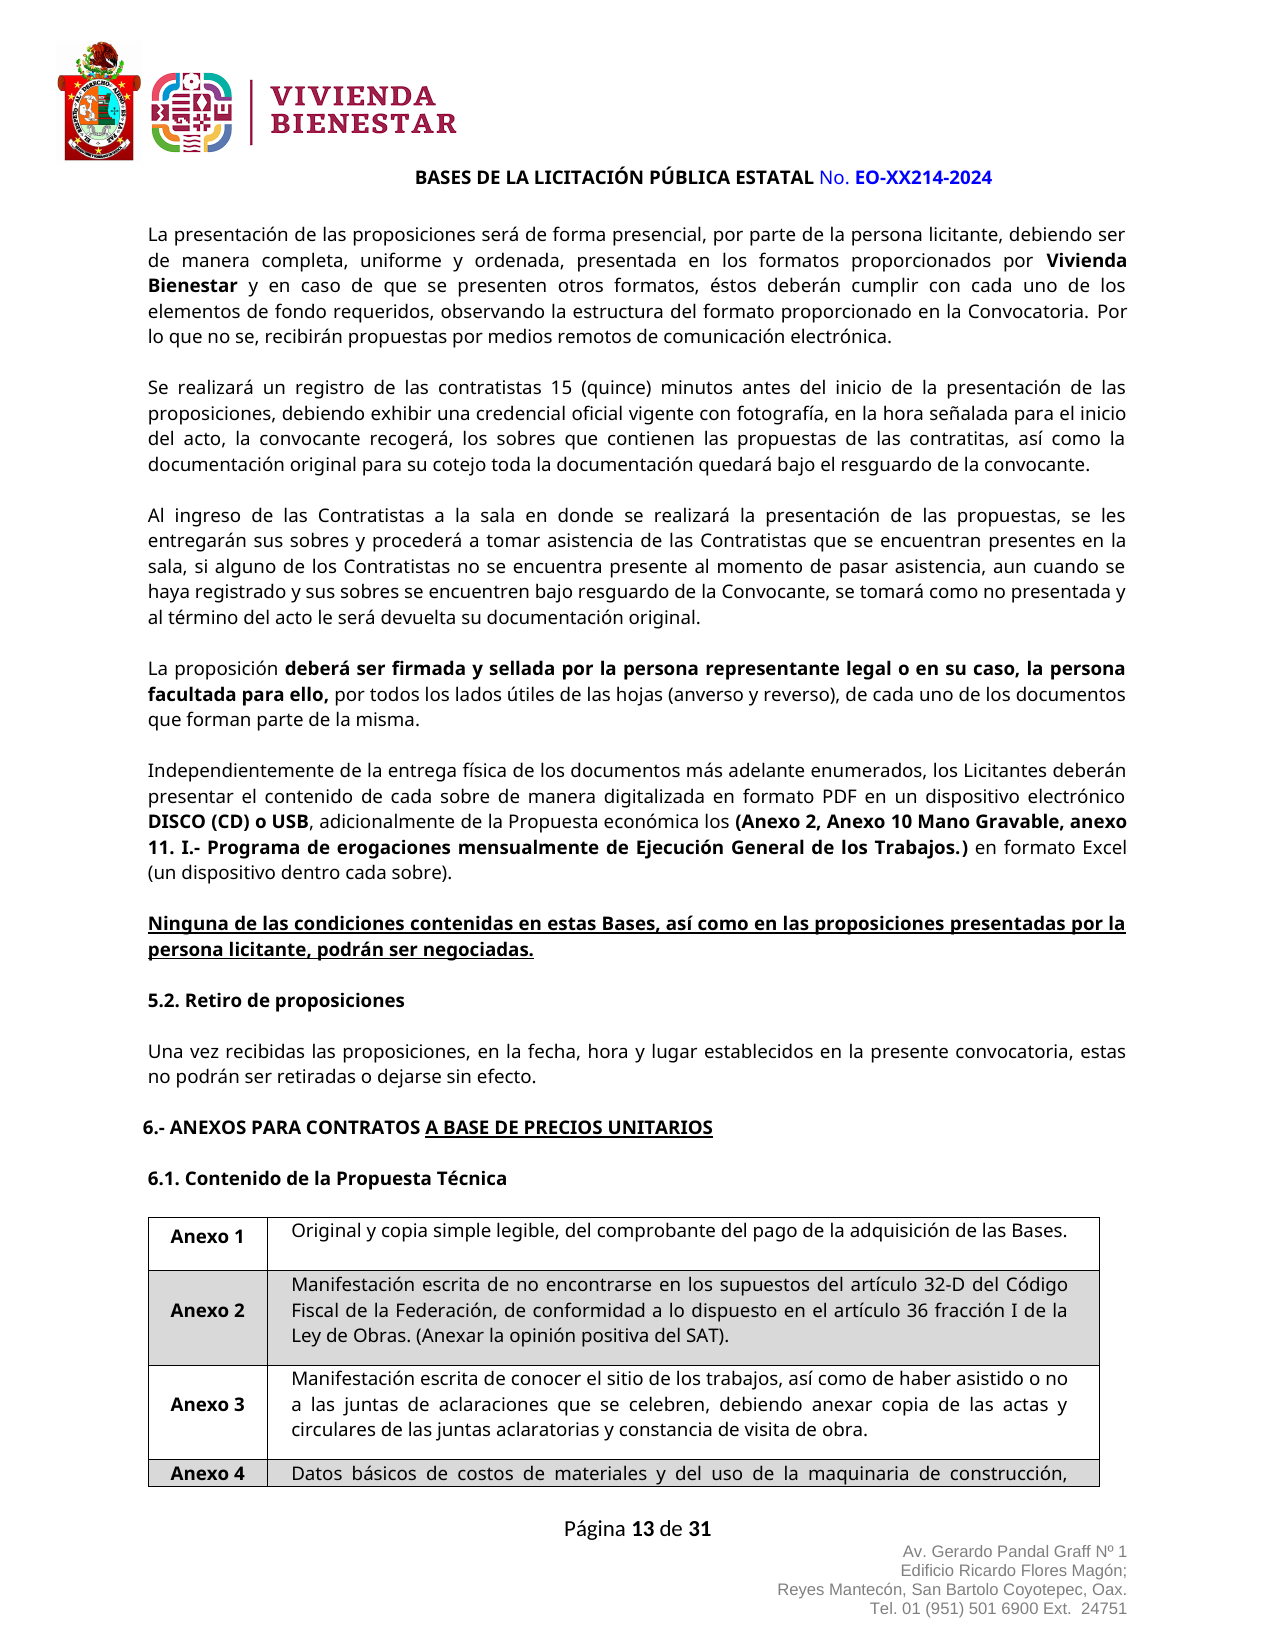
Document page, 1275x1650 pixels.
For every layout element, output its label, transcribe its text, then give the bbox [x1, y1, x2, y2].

text Al ingreso de las Contratistas a la sala en donde se realizará la presentación de las propuestas, se les entregarán sus sobres y procederá a tomar asistencia de las Contratistas que se encuentran presentes en la sala, si alguno de los Contratistas no se encuentra presente al momento de pasar asistencia, aun cuando se haya registrado y sus sobres se encuentren bajo resguardo de la Convocante, se tomará como no presentada y al término del acto le será devuelta su documentación original. [148, 502, 1127, 630]
table_cell Manifestación escrita de no encontrarse en los supuestos del artículo 32-D del Código Fiscal de la Federación, de conformidad a lo dispuesto en el artículo 36 fracción I de la Ley de Obras. (Anexar la opinión positiva del SAT). [268, 1271, 1099, 1365]
table_header Original y copia simple legible, del comprobante del pago de la adquisición de las Bases. [268, 1218, 1099, 1270]
text La proposición deberá ser firmada y sellada por la persona representante legal o en su caso, la persona facultada para ello, por todos los lados útiles de las hojas (anverso y reverso), de cada uno de los documentos que forman parte de la misma. [148, 655, 1127, 732]
table_cell Anexo 2 [149, 1271, 267, 1365]
table_cell Anexo 3 [149, 1366, 267, 1459]
picture [55, 41, 143, 163]
text Independientemente de la entrega física de los documentos más adelante enumerados, los Licitantes deberán presentar el contenido de cada sobre de manera digitalizada en formato PDF en un dispositivo electrónico DISCO (CD) o USB, adicionalmente de la Propuesta económica los (Anexo 2, Anexo 10 Mano Gravable, anexo 11. I.- Programa de erogaciones mensualmente de Ejecución General de los Trabajos.) en formato Excel (un dispositivo dentro cada sobre). [148, 757, 1127, 885]
table_cell Manifestación escrita de conocer el sitio de los trabajos, así como de haber asistido o no a las juntas de aclaraciones que se celebren, debiendo anexar copia de las actas y circulares de las juntas aclaratorias y constancia de visita de obra. [268, 1366, 1099, 1459]
text Ninguna de las condiciones contenidas en estas Bases, así como en las proposiciones presentadas por la persona licitante, podrán ser negociadas. [148, 911, 1127, 962]
text 6.1. Contenido de la Propuesta Técnica [148, 1166, 1127, 1191]
text Una vez recibidas las proposiciones, en la fecha, hora y lugar establecidos en la presente convocatoria, estas no podrán ser retiradas o dejarse sin efecto. [148, 1038, 1127, 1089]
text 5.2. Retiro de proposiciones [148, 987, 1127, 1013]
picture [147, 64, 473, 161]
text La presentación de las proposiciones será de forma presencial, por parte de la persona licitante, debiendo ser de manera completa, uniforme y ordenada, presentada en los formatos proporcionados por Vivienda Bienestar y en caso de que se presenten otros formatos, éstos deberán cumplir con cada uno de los elementos de fondo requeridos, observando la estructura del formato proporcionado en la Convocatoria. Por lo que no se, recibirán propuestas por medios remotos de comunicación electrónica. [148, 221, 1127, 349]
text Se realizará un registro de las contratistas 15 (quince) minutos antes del inicio de la presentación de las proposiciones, debiendo exhibir una credencial oficial vigente con fotografía, en la hora señalada para el inicio del acto, la convocante recogerá, los sobres que contienen las propuestas de las contratitas, así como la documentación original para su cotejo toda la documentación quedará bajo el resguardo de la convocante. [148, 374, 1127, 477]
text 6.- ANEXOS PARA CONTRATOS A BASE DE PRECIOS UNITARIOS [118, 1115, 1127, 1140]
table_header Anexo 1 [149, 1218, 267, 1270]
table_cell Anexo 4 [149, 1460, 267, 1486]
